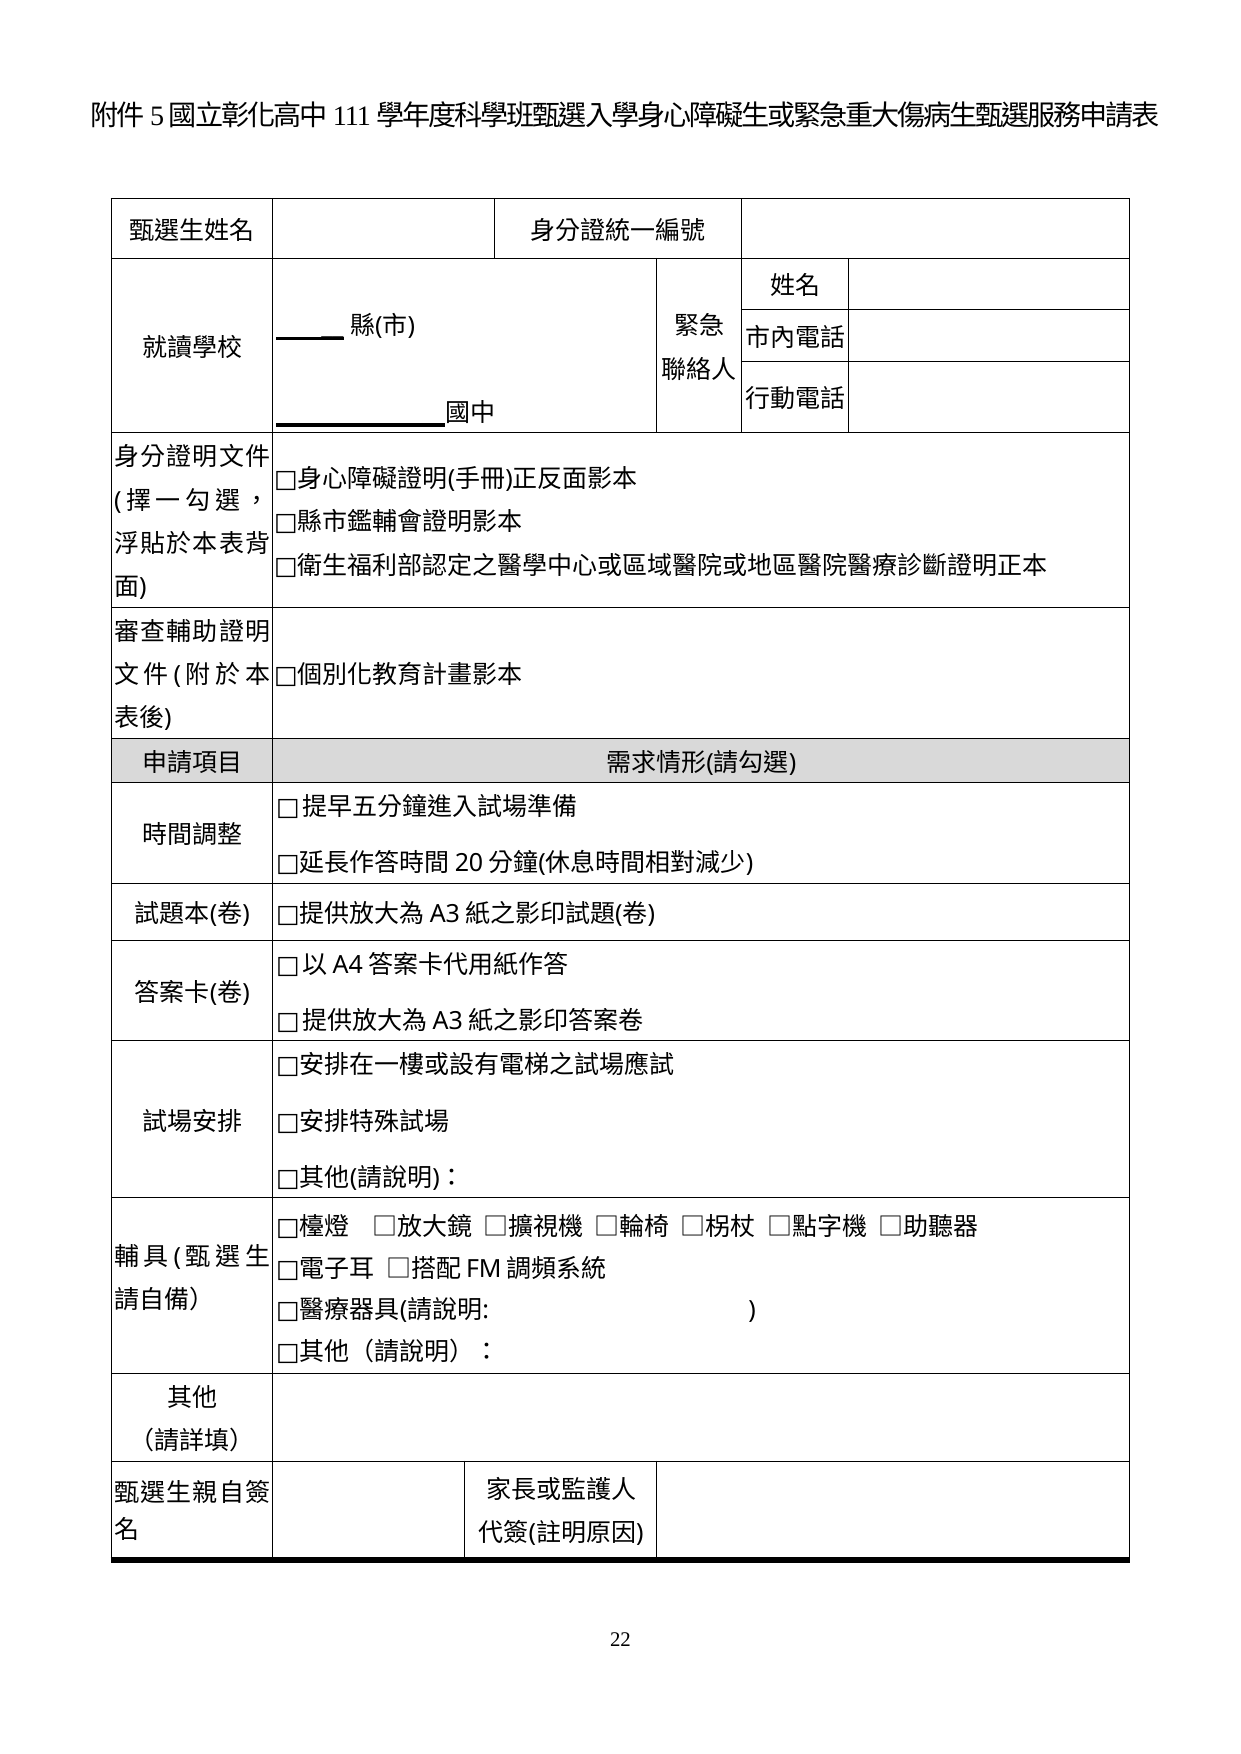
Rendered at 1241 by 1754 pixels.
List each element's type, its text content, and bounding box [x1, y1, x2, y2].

table_cell 時間調整 [112, 783, 272, 883]
table_cell 提早五分鐘進入試場準備 □延長作答時間20分鐘(休息時間相對減少) [273, 783, 1129, 883]
table_cell 行動電話 [742, 362, 848, 432]
table_cell 緊急 聯絡人 [657, 259, 741, 432]
table_cell 就讀學校 [112, 259, 272, 432]
table_cell [849, 310, 1129, 361]
table_cell 需求情形(請勾選) [273, 739, 1129, 782]
table_cell □個別化教育計畫影本 [273, 608, 1129, 738]
table_cell 身分證明文件(擇一勾選，浮貼於本表背面) [112, 433, 272, 607]
table_cell 甄選生親自簽名 [112, 1462, 272, 1557]
table_cell 以A4答案卡代用紙作答 提供放大為A3紙之影印答案卷 [273, 941, 1129, 1040]
table_cell 答案卡(卷) [112, 941, 272, 1040]
table_cell □身心障礙證明(手冊)正反面影本 □縣市鑑輔會證明影本 □衛生福利部認定之醫學中心或區域醫院或地區醫院醫療診斷證明正本 [273, 433, 1129, 607]
table_cell 試場安排 [112, 1041, 272, 1197]
table_cell 姓名 [742, 259, 848, 309]
table_cell [273, 1374, 1129, 1461]
table_cell [273, 1462, 464, 1557]
table_cell __ 縣(市) 國中 [273, 259, 656, 432]
table_cell [657, 1462, 1129, 1557]
table_cell [849, 362, 1129, 432]
table_cell 市內電話 [742, 310, 848, 361]
table_cell [849, 259, 1129, 309]
table_header [742, 199, 1129, 258]
table_cell 輔具(甄選生請自備） [112, 1198, 272, 1373]
table_cell 申請項目 [112, 739, 272, 782]
table_cell □檯燈 □放大鏡 □擴視機 □輪椅 □柺杖 □點字機 □助聽器 □電子耳 □搭配FM調頻系統 □醫療器具(請說明: ) □其他（請說明）： [273, 1198, 1129, 1373]
table_cell □提供放大為A3紙之影印試題(卷) [273, 884, 1129, 939]
table_cell □安排在一樓或設有電梯之試場應試 □安排特殊試場 □其他(請說明)： [273, 1041, 1129, 1197]
table_cell 家長或監護人 代簽(註明原因) [465, 1462, 656, 1557]
table_cell 審查輔助證明文件(附於本表後) [112, 608, 272, 738]
text 附件5 國立彰化高中111學年度科學班甄選入學身心障礙生或緊急重大傷病生甄選服務申請表 [90, 92, 1165, 133]
table_header 甄選生姓名 [112, 199, 272, 258]
table_cell 其他 （請詳填） [112, 1374, 272, 1461]
table_header 身分證統一編號 [495, 199, 741, 258]
table_cell 試題本(卷) [112, 884, 272, 939]
table_header [273, 199, 494, 258]
